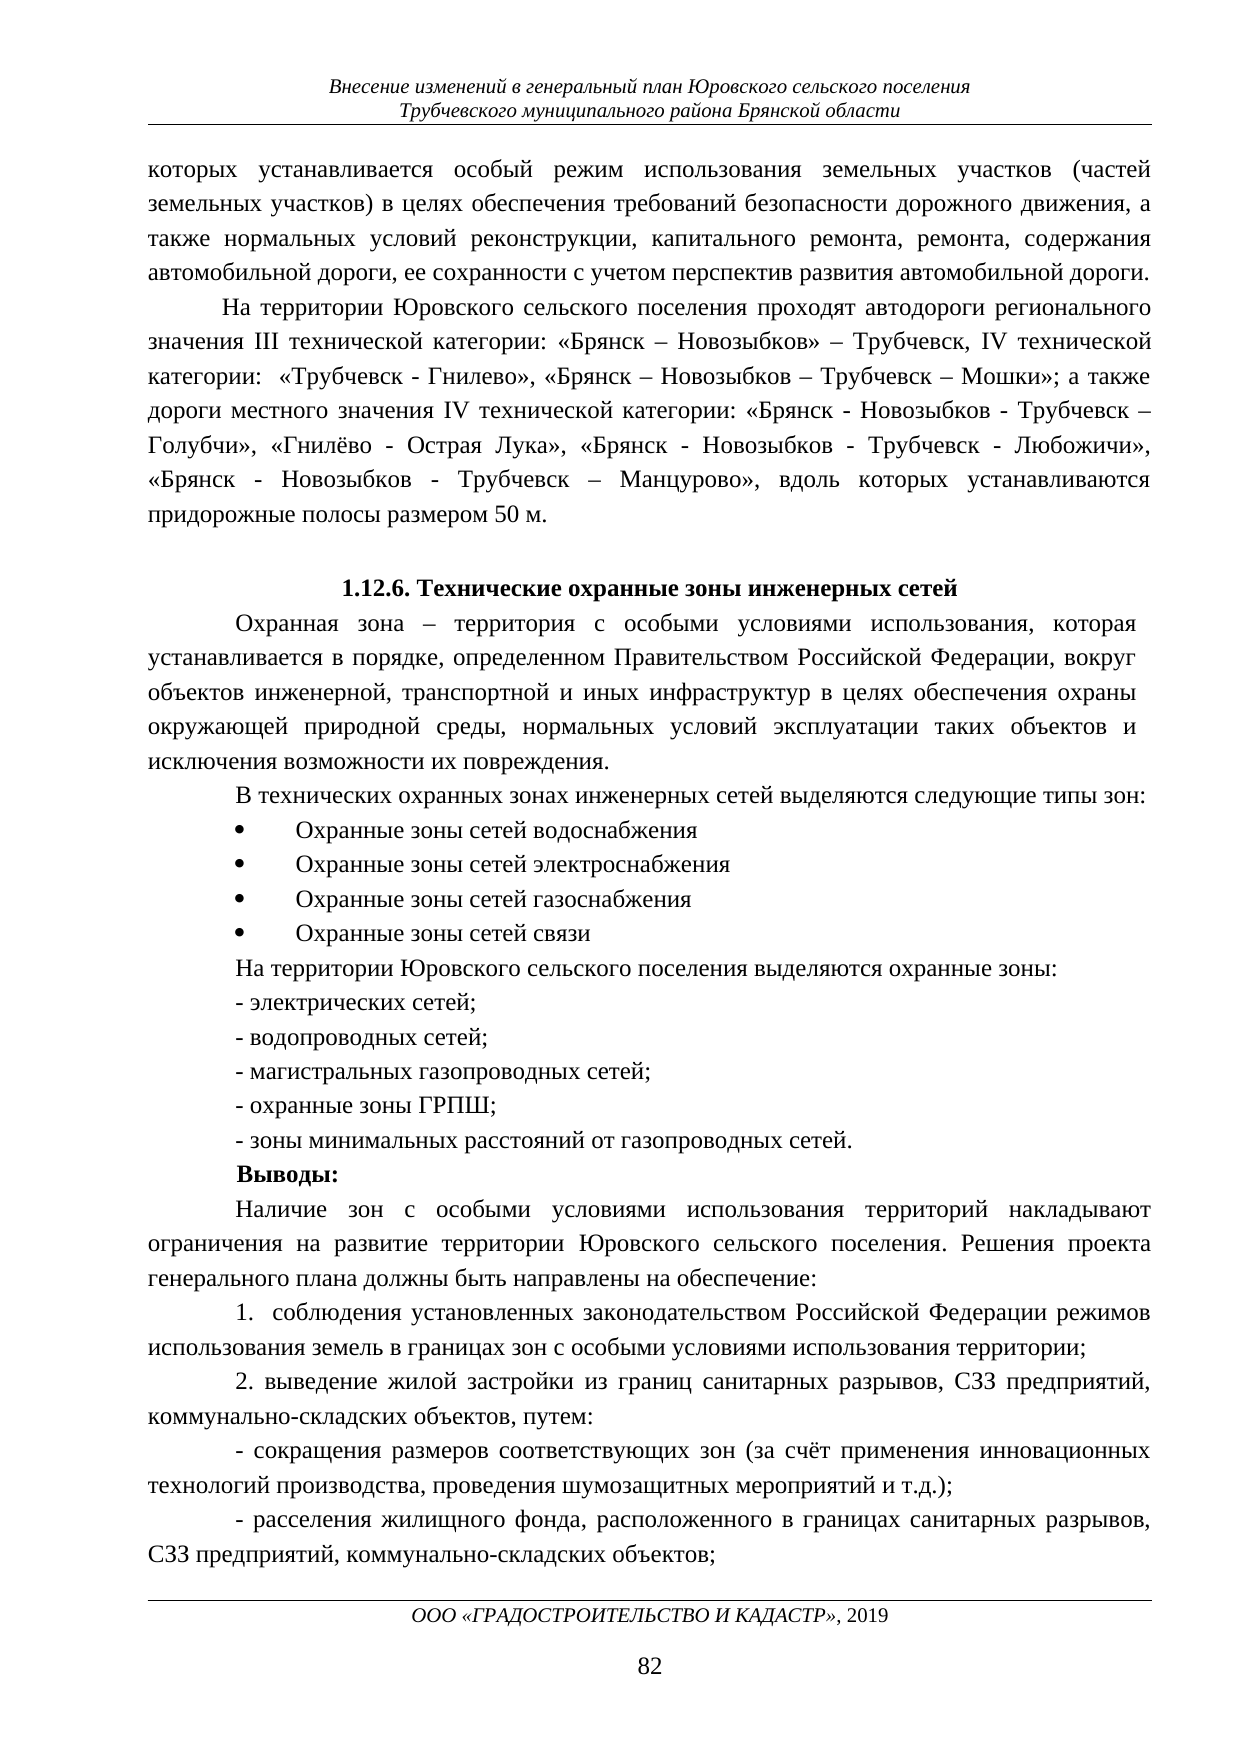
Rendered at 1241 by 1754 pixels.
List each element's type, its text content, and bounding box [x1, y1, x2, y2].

text 1. соблюдения установленных законодательством Российской Федерации режимов использования земель в границах зон с особыми условиями использования территории; [148, 1297, 1152, 1361]
list Охранные зоны сетей связи [148, 918, 1152, 947]
text 2. выведение жилой застройки из границ санитарных разрывов, СЗЗ предприятий, коммунально-складских объектов, путем: [148, 1366, 1152, 1429]
text 1.12.6. Технические охранные зоны инженерных сетей [148, 573, 1152, 602]
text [148, 154, 1152, 286]
text - зоны минимальных расстояний от газопроводных сетей. [148, 1125, 1137, 1154]
text В технических охранных зонах инженерных сетей выделяются следующие типы зон: [148, 780, 1152, 809]
text На территории Юровского сельского поселения выделяются охранные зоны: [148, 953, 1137, 981]
text Охранная зона – территория с особыми условиями использования, которая устанавливается в порядке, определенном Правительством Российской Федерации, вокруг объектов инженерной, транспортной и иных инфраструктур в целях обеспечения охраны окружающей природной среды, нормальных условий эксплуатации таких объектов и исключения возможности их повреждения. [148, 608, 1137, 774]
list Охранные зоны сетей электроснабжения [148, 849, 1152, 878]
list Охранные зоны сетей водоснабжения [148, 815, 1152, 843]
text - сокращения размеров соответствующих зон (за счёт применения инновационных технологий производства, проведения шумозащитных мероприятий и т.д.); [148, 1435, 1152, 1498]
text - водопроводных сетей; [148, 1022, 1137, 1050]
text Наличие зон с особыми условиями использования территорий накладывают ограничения на развитие территории Юровского сельского поселения. Решения проекта генерального плана должны быть направлены на обеспечение: [148, 1194, 1152, 1292]
text Выводы: [148, 1159, 1152, 1188]
text На территории Юровского сельского поселения проходят автодороги регионального значения III технической категории: «Брянск – Новозыбков» – Трубчевск, IV технической категории: «Трубчевск - Гнилево», «Брянск – Новозыбков – Трубчевск – Мошки»; а также дороги местного значения IV технической категории: «Брянск - Новозыбков - Трубчевск – Голубчи», «Гнилёво - Острая Лука», «Брянск - Новозыбков - Трубчевск - Любожичи», «Брянск - Новозыбков - Трубчевск – Манцурово», вдоль которых устанавливаются придорожные полосы размером . [148, 292, 1152, 527]
list Охранные зоны сетей газоснабжения [148, 884, 1152, 912]
text - электрических сетей; [148, 987, 1137, 1016]
text - охранные зоны ГРПШ; [148, 1091, 1137, 1119]
text - расселения жилищного фонда, расположенного в границах санитарных разрывов, СЗЗ предприятий, коммунально-складских объектов; [148, 1504, 1152, 1567]
text - магистральных газопроводных сетей; [148, 1056, 1137, 1085]
